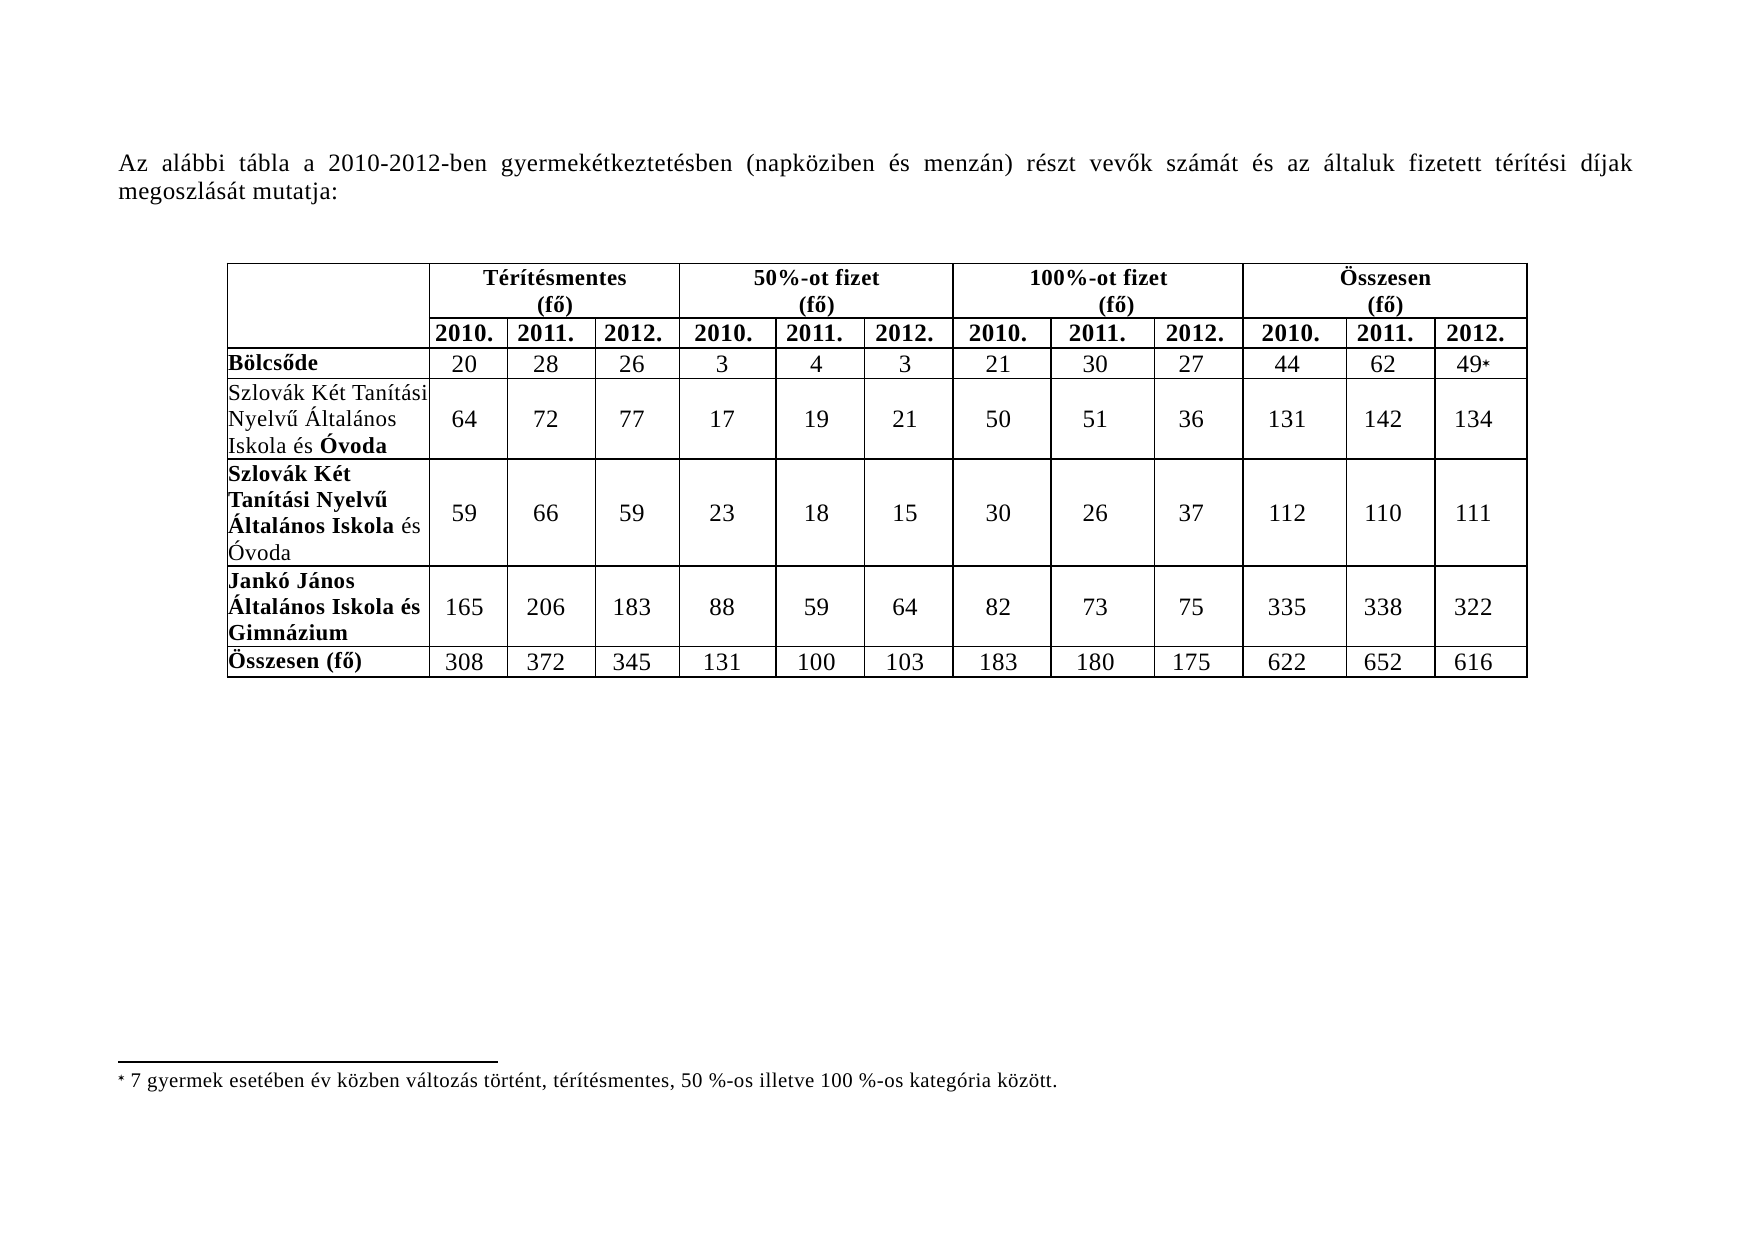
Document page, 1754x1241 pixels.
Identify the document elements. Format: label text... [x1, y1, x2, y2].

table_cell 2010. [954, 319, 1050, 347]
table_cell Bölcsőde [228, 349, 429, 378]
table_cell 27 [1155, 349, 1242, 378]
table_cell 338 [1347, 567, 1434, 646]
table_header Térítésmentes (fő) [430, 264, 679, 317]
table_cell 2011. [508, 319, 595, 347]
table_cell 103 [865, 647, 952, 676]
table_cell 21 [865, 379, 952, 458]
table_cell 23 [680, 460, 775, 565]
table_cell 2010. [1244, 319, 1346, 347]
table_cell 64 [430, 379, 507, 458]
table_cell 2011. [1052, 319, 1154, 347]
table_cell 15 [865, 460, 952, 565]
table_cell 652 [1347, 647, 1434, 676]
table_cell 4 [777, 349, 864, 378]
table_cell 175 [1155, 647, 1242, 676]
table_cell 50 [954, 379, 1050, 458]
table_cell 37 [1155, 460, 1242, 565]
table_cell 2011. [777, 319, 864, 347]
table_header [228, 264, 429, 347]
table_cell 2012. [1436, 319, 1526, 347]
table_cell 28 [508, 349, 595, 378]
table_cell 308 [430, 647, 507, 676]
table_cell 88 [680, 567, 775, 646]
table_cell 75 [1155, 567, 1242, 646]
table_cell 345 [596, 647, 679, 676]
table_cell 335 [1244, 567, 1346, 646]
table_cell 622 [1244, 647, 1346, 676]
table_header 100%-ot fizet (fő) [954, 264, 1242, 317]
table_cell 131 [680, 647, 775, 676]
table_cell 372 [508, 647, 595, 676]
table_cell 30 [954, 460, 1050, 565]
table_cell 183 [596, 567, 679, 646]
table_cell 110 [1347, 460, 1434, 565]
table_cell 112 [1244, 460, 1346, 565]
table_cell 66 [508, 460, 595, 565]
table_cell 17 [680, 379, 775, 458]
table_cell 59 [596, 460, 679, 565]
table_cell 77 [596, 379, 679, 458]
table_cell 3 [680, 349, 775, 378]
table_cell 59 [777, 567, 864, 646]
table_cell 64 [865, 567, 952, 646]
table_cell 62 [1347, 349, 1434, 378]
table_cell 142 [1347, 379, 1434, 458]
table_cell 2012. [1155, 319, 1242, 347]
table_cell 2012. [865, 319, 952, 347]
table_header 50%-ot fizet (fő) [680, 264, 952, 317]
table_cell 2010. [680, 319, 775, 347]
table_cell 26 [1052, 460, 1154, 565]
table_cell Szlovák Két Tanítási Nyelvű Általános Iskola és Óvoda [228, 460, 429, 565]
table_cell Szlovák Két Tanítási Nyelvű Általános Iskola és Óvoda [228, 379, 429, 458]
table_cell 3 [865, 349, 952, 378]
table_cell 134 [1436, 379, 1526, 458]
table_cell 180 [1052, 647, 1154, 676]
table_cell 131 [1244, 379, 1346, 458]
table_cell 59 [430, 460, 507, 565]
table_cell 44 [1244, 349, 1346, 378]
table_cell 51 [1052, 379, 1154, 458]
table_cell 2012. [596, 319, 679, 347]
table_cell Jankó János Általános Iskola és Gimnázium [228, 567, 429, 646]
table_cell 322 [1436, 567, 1526, 646]
table_cell Összesen (fő) [228, 647, 429, 676]
table_cell 616 [1436, 647, 1526, 676]
table_cell 49 [1436, 349, 1526, 378]
table_cell 30 [1052, 349, 1154, 378]
table_cell 206 [508, 567, 595, 646]
table_cell 20 [430, 349, 507, 378]
table_cell 82 [954, 567, 1050, 646]
table_cell 165 [430, 567, 507, 646]
table_cell 73 [1052, 567, 1154, 646]
table_cell 72 [508, 379, 595, 458]
table_header Összesen (fő) [1244, 264, 1526, 317]
table_cell 26 [596, 349, 679, 378]
table_cell 100 [777, 647, 864, 676]
table_cell 18 [777, 460, 864, 565]
table_cell 19 [777, 379, 864, 458]
table_cell 21 [954, 349, 1050, 378]
table_cell 183 [954, 647, 1050, 676]
table_cell 2010. [430, 319, 507, 347]
table_cell 111 [1436, 460, 1526, 565]
table_cell 36 [1155, 379, 1242, 458]
text Az alábbi tábla a 2010-2012-ben gyermekétkeztetésben (napköziben és menzán) részt vevők számát és az általuk fizetett térítési díjak megoszlását mutatja: [118, 148, 1636, 205]
table_cell 2011. [1347, 319, 1434, 347]
